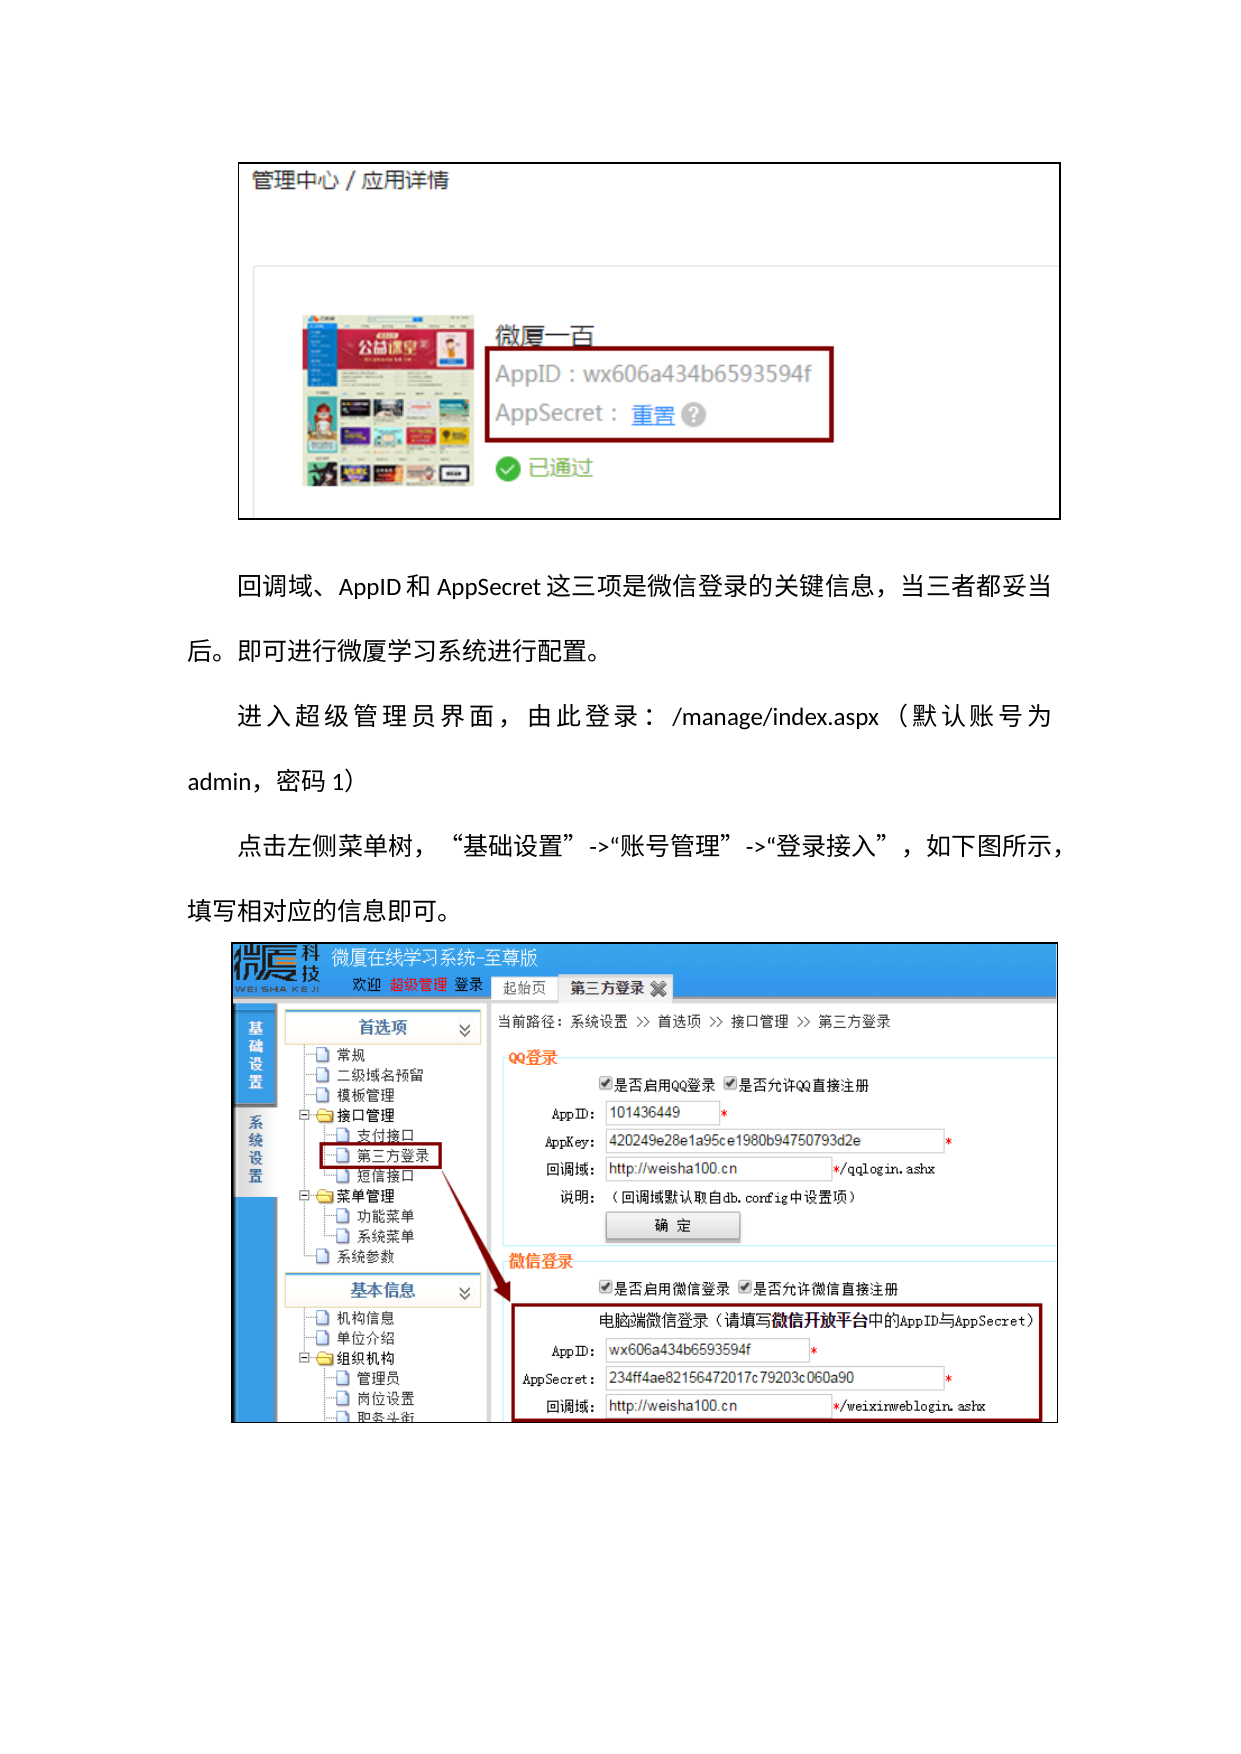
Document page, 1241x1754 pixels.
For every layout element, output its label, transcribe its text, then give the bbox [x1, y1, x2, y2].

text 进入超级管理员界面，由此登录：/manage/index.aspx（默认账号为admin，密码1） [187, 682, 1053, 812]
text 点击左侧菜单树，“基础设置”->“账号管理”->“登录接入”，如下图所示，填写相对应的信息即可。 [187, 812, 1053, 942]
text 回调域、AppID和AppSecret这三项是微信登录的关键信息，当三者都妥当后。即可进行微厦学习系统进行配置。 [187, 552, 1053, 682]
picture [233, 944, 1057, 1422]
picture [239, 164, 1059, 518]
